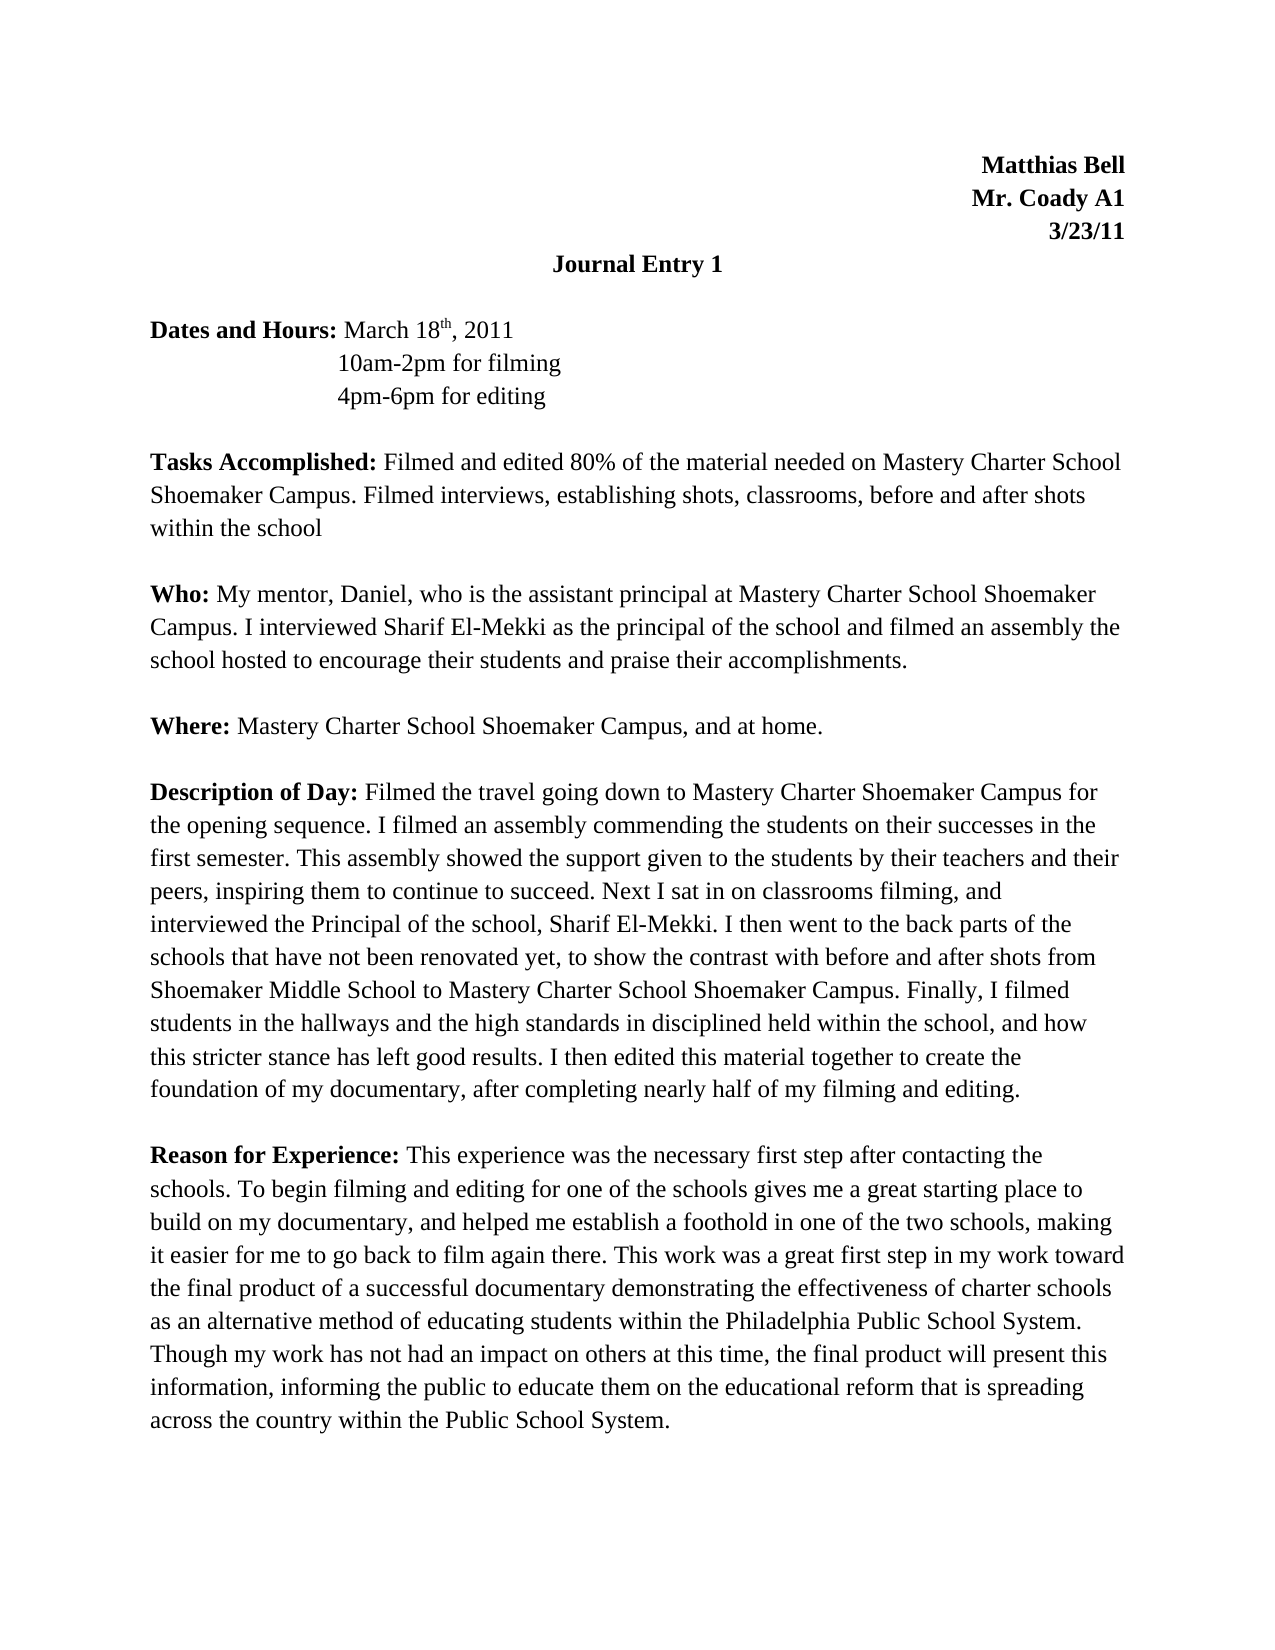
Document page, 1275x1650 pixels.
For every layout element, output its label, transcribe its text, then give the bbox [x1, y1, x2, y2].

text 3/23/11 [150, 216, 1125, 245]
text Description of Day: Filmed the travel going down to Mastery Charter Shoemaker Campus for the opening sequence. I filmed an assembly commending the students on their successes in the first semester. This assembly showed the support given to the students by their teachers and their peers, inspiring them to continue to succeed. Next I sat in on classrooms filming, and interviewed the Principal of the school, Sharif El-Mekki. I then went to the back parts of the schools that have not been renovated yet, to show the contrast with before and after shots from Shoemaker Middle School to Mastery Charter School Shoemaker Campus. Finally, I filmed students in the hallways and the high standards in disciplined held within the school, and how this stricter stance has left good results. I then edited this material together to create the foundation of my documentary, after completing nearly half of my filming and editing. [150, 777, 1125, 1103]
text Who: My mentor, Daniel, who is the assistant principal at Mastery Charter School Shoemaker Campus. I interviewed Sharif El-Mekki as the principal of the school and filmed an assembly the school hosted to encourage their students and praise their accomplishments. [150, 579, 1125, 674]
text Mr. Coady A1 [150, 183, 1125, 212]
text Journal Entry 1 [150, 249, 1125, 278]
text 4pm-6pm for editing [337, 381, 1125, 410]
text Tasks Accomplished: Filmed and edited 80% of the material needed on Mastery Charter School Shoemaker Campus. Filmed interviews, establishing shots, classrooms, before and after shots within the school [150, 447, 1125, 542]
text Reason for Experience: This experience was the necessary first step after contacting the schools. To begin filming and editing for one of the schools gives me a great starting place to build on my documentary, and helped me establish a foothold in one of the two schools, making it easier for me to go back to film again there. This work was a great first step in my work toward the final product of a successful documentary demonstrating the effectiveness of charter schools as an alternative method of educating students within the Philadelphia Public School System. Though my work has not had an impact on others at this time, the final product will present this information, informing the public to educate them on the educational reform that is spreading across the country within the Public School System. [150, 1141, 1125, 1433]
text 10am-2pm for filming [337, 348, 1125, 377]
text Where: Mastery Charter School Shoemaker Campus, and at home. [150, 711, 1125, 740]
text Dates and Hours: March 18th, 2011 [150, 315, 1125, 344]
text Matthias Bell [150, 150, 1125, 179]
